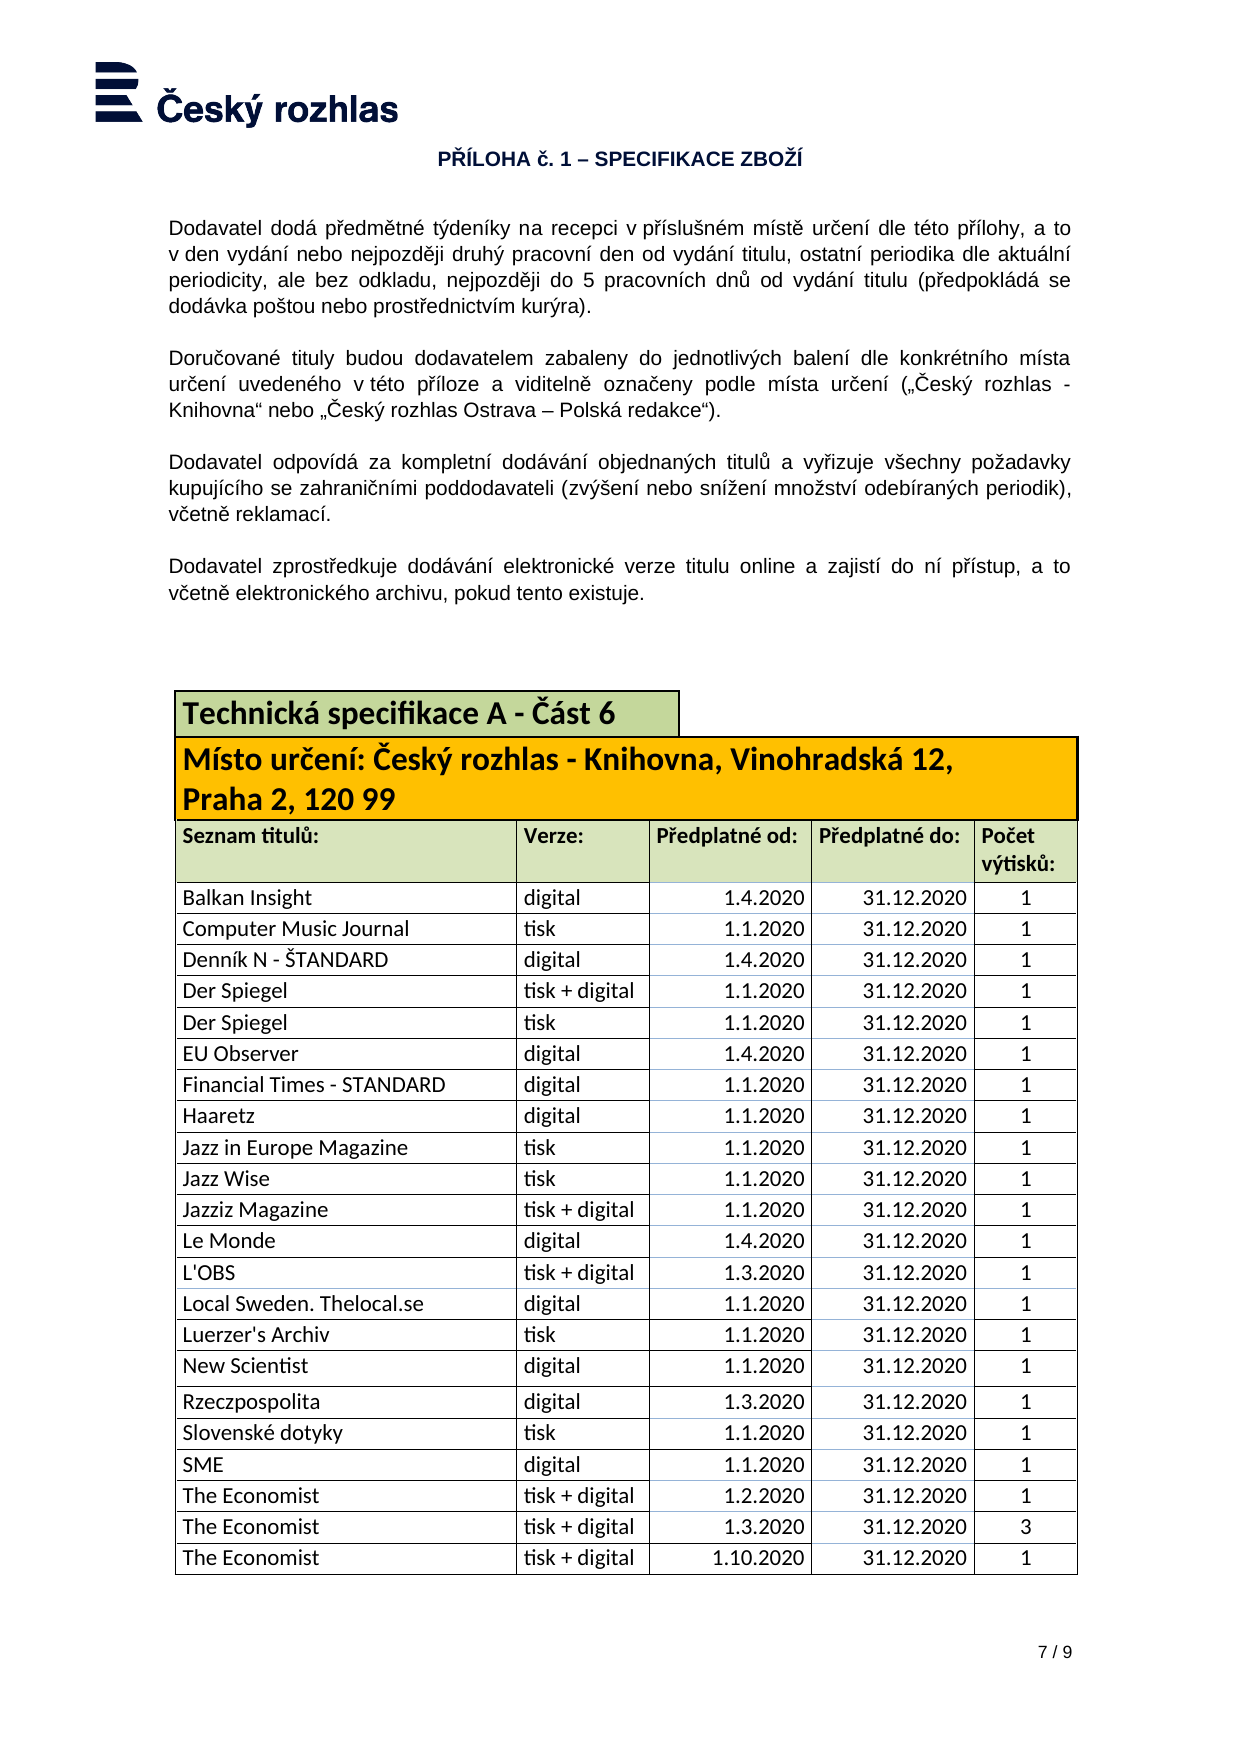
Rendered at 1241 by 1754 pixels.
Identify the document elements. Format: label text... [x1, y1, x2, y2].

table_cell tisk [517, 1320, 649, 1350]
table_cell 1.3.2020 [650, 1387, 811, 1417]
table_cell 1 [975, 1449, 1077, 1480]
picture [95, 62, 398, 128]
table_cell Předplatné od: [650, 821, 811, 882]
table_cell 1.4.2020 [650, 1039, 811, 1069]
table_cell tisk + digital [517, 976, 649, 1007]
table_cell The Economist [176, 1512, 516, 1542]
table_cell EU Observer [176, 1039, 516, 1069]
table_cell 1 [975, 1319, 1077, 1350]
table_cell 1.1.2020 [650, 1320, 811, 1350]
table_cell 31.12.2020 [812, 1133, 974, 1163]
table_cell 31.12.2020 [812, 945, 974, 975]
table_cell 31.12.2020 [812, 1450, 974, 1480]
table_cell 31.12.2020 [812, 914, 974, 944]
table_cell Jazziz Magazine [176, 1195, 516, 1225]
table_cell 1 [975, 913, 1077, 944]
table_cell 1 [975, 1100, 1077, 1132]
table_cell 1.1.2020 [650, 1164, 811, 1194]
table_cell 1 [975, 1480, 1077, 1511]
table_cell 1.1.2020 [650, 1133, 811, 1163]
table_cell tisk [517, 914, 649, 944]
table_cell Luerzer's Archiv [176, 1320, 516, 1350]
table_cell New Scientist [176, 1351, 516, 1386]
table_cell 31.12.2020 [812, 1195, 974, 1225]
table_cell 1.1.2020 [650, 1419, 811, 1449]
table_cell digital [517, 883, 649, 913]
table_cell 1.3.2020 [650, 1258, 811, 1288]
table_cell Slovenské dotyky [176, 1419, 516, 1449]
table_cell tisk [517, 1008, 649, 1038]
table_cell 1 [975, 1386, 1077, 1417]
text Dodavatel zprostředkuje dodávání elektronické verze titulu online a zajistí do ní přístup, a to včetně elektronického archivu, pokud tento existuje. [168, 553, 1072, 605]
table_cell 31.12.2020 [812, 1164, 974, 1194]
table_cell digital [517, 1450, 649, 1480]
table_cell 1.2.2020 [650, 1481, 811, 1511]
table_cell Le Monde [176, 1226, 516, 1257]
table_cell 1 [975, 882, 1077, 913]
table_cell 1.1.2020 [650, 976, 811, 1007]
table_cell 1 [975, 1069, 1077, 1100]
table_cell digital [517, 1039, 649, 1069]
table_header Technická specifikace A - Část 6 [176, 692, 678, 736]
table_cell 1.3.2020 [650, 1512, 811, 1542]
table_cell Rzeczpospolita [176, 1387, 516, 1417]
table_cell tisk + digital [517, 1258, 649, 1288]
table_cell Financial Times - STANDARD [176, 1070, 516, 1100]
table_cell 1.1.2020 [650, 1289, 811, 1319]
table_cell 31.12.2020 [812, 1226, 974, 1257]
table_cell 31.12.2020 [812, 1387, 974, 1417]
table_cell Local Sweden. Thelocal.se [176, 1289, 516, 1319]
table_cell digital [517, 1070, 649, 1100]
table_cell 1.1.2020 [650, 1450, 811, 1480]
table_cell 1.10.2020 [650, 1544, 811, 1574]
table_cell 31.12.2020 [812, 883, 974, 913]
table_cell 1 [975, 1350, 1077, 1386]
table_cell Počet výtisků: [975, 821, 1077, 882]
table_cell 1 [975, 944, 1077, 975]
table_cell 31.12.2020 [812, 1320, 974, 1350]
table_cell digital [517, 1289, 649, 1319]
table_cell 1 [975, 1007, 1077, 1038]
table_cell 1.4.2020 [650, 1226, 811, 1257]
table_cell Denník N - ŠTANDARD [176, 945, 516, 975]
table_cell 31.12.2020 [812, 1481, 974, 1511]
table_cell digital [517, 1351, 649, 1386]
table_cell digital [517, 1226, 649, 1257]
text Dodavatel odpovídá za kompletní dodávání objednaných titulů a vyřizuje všechny požadavky kupujícího se zahraničními poddodavateli (zvýšení nebo snížení množství odebíraných periodik), včetně reklamací. [168, 449, 1072, 527]
table_cell Der Spiegel [176, 1008, 516, 1038]
table_cell L'OBS [176, 1258, 516, 1288]
table_cell Jazz in Europe Magazine [176, 1133, 516, 1163]
table_cell tisk [517, 1164, 649, 1194]
table_cell 1 [975, 1543, 1077, 1574]
table_cell 1 [975, 1038, 1077, 1069]
table_cell 1.1.2020 [650, 914, 811, 944]
table_cell tisk + digital [517, 1512, 649, 1542]
table_cell Computer Music Journal [176, 914, 516, 944]
table_cell 1.1.2020 [650, 1070, 811, 1100]
table_cell 1 [975, 1257, 1077, 1288]
table_cell Seznam titulů: [176, 820, 516, 882]
text Dodavatel dodá předmětné týdeníky na recepci v příslušném místě určení dle této přílohy, a to v den vydání nebo nejpozději druhý pracovní den od vydání titulu, ostatní periodika dle aktuální periodicity, ale bez odkladu, nejpozději do 5 pracovních dnů od vydání titulu (předpokládá se dodávka poštou nebo prostřednictvím kurýra). [168, 214, 1072, 319]
table_cell 1 [975, 1163, 1077, 1194]
table_cell Balkan Insight [176, 883, 516, 913]
table_cell 31.12.2020 [812, 1289, 974, 1319]
table_cell SME [176, 1450, 516, 1480]
table_cell 1.4.2020 [650, 945, 811, 975]
table_cell 1.4.2020 [650, 883, 811, 913]
table_cell Der Spiegel [176, 976, 516, 1007]
table_cell 1 [975, 975, 1077, 1007]
table_cell Haaretz [176, 1101, 516, 1132]
table_cell 31.12.2020 [812, 1351, 974, 1386]
table_cell tisk [517, 1419, 649, 1449]
table_cell Verze: [517, 821, 649, 882]
table_cell The Economist [176, 1481, 516, 1511]
table_cell Jazz Wise [176, 1164, 516, 1194]
table_cell tisk + digital [517, 1195, 649, 1225]
table_cell 31.12.2020 [812, 1039, 974, 1069]
table_cell 1 [975, 1194, 1077, 1225]
table_cell digital [517, 1101, 649, 1132]
table_cell 31.12.2020 [812, 976, 974, 1007]
table_cell 1.1.2020 [650, 1195, 811, 1225]
table_cell Předplatné do: [812, 821, 974, 882]
table_cell 31.12.2020 [812, 1070, 974, 1100]
table_cell 1 [975, 1132, 1077, 1163]
table_cell tisk [517, 1133, 649, 1163]
table_cell tisk + digital [517, 1544, 649, 1574]
table_cell 31.12.2020 [812, 1258, 974, 1288]
table_cell 31.12.2020 [812, 1419, 974, 1449]
table_cell digital [517, 945, 649, 975]
text Doručované tituly budou dodavatelem zabaleny do jednotlivých balení dle konkrétního místa určení uvedeného v této příloze a viditelně označeny podle místa určení („Český rozhlas - Knihovna“ nebo „Český rozhlas Ostrava – Polská redakce“). [168, 345, 1072, 423]
table_cell digital [517, 1387, 649, 1417]
table_cell 31.12.2020 [812, 1101, 974, 1132]
table_cell Místo určení: Český rozhlas - Knihovna, Vinohradská 12, Praha 2, 120 99 [176, 738, 1076, 819]
table_cell 31.12.2020 [812, 1544, 974, 1574]
table_cell The Economist [176, 1544, 516, 1574]
table_cell 1 [975, 1418, 1077, 1449]
table_cell 1.1.2020 [650, 1101, 811, 1132]
table_cell 31.12.2020 [812, 1008, 974, 1038]
table_cell 3 [975, 1511, 1077, 1542]
table_cell 31.12.2020 [812, 1512, 974, 1542]
table_cell 1 [975, 1225, 1077, 1257]
table_cell tisk + digital [517, 1481, 649, 1511]
table_cell 1.1.2020 [650, 1351, 811, 1386]
table_cell 1.1.2020 [650, 1008, 811, 1038]
text PŘÍLOHA č. 1 – SPECIFIKACE ZBOŽÍ [168, 146, 1072, 172]
table_cell 1 [975, 1288, 1077, 1319]
